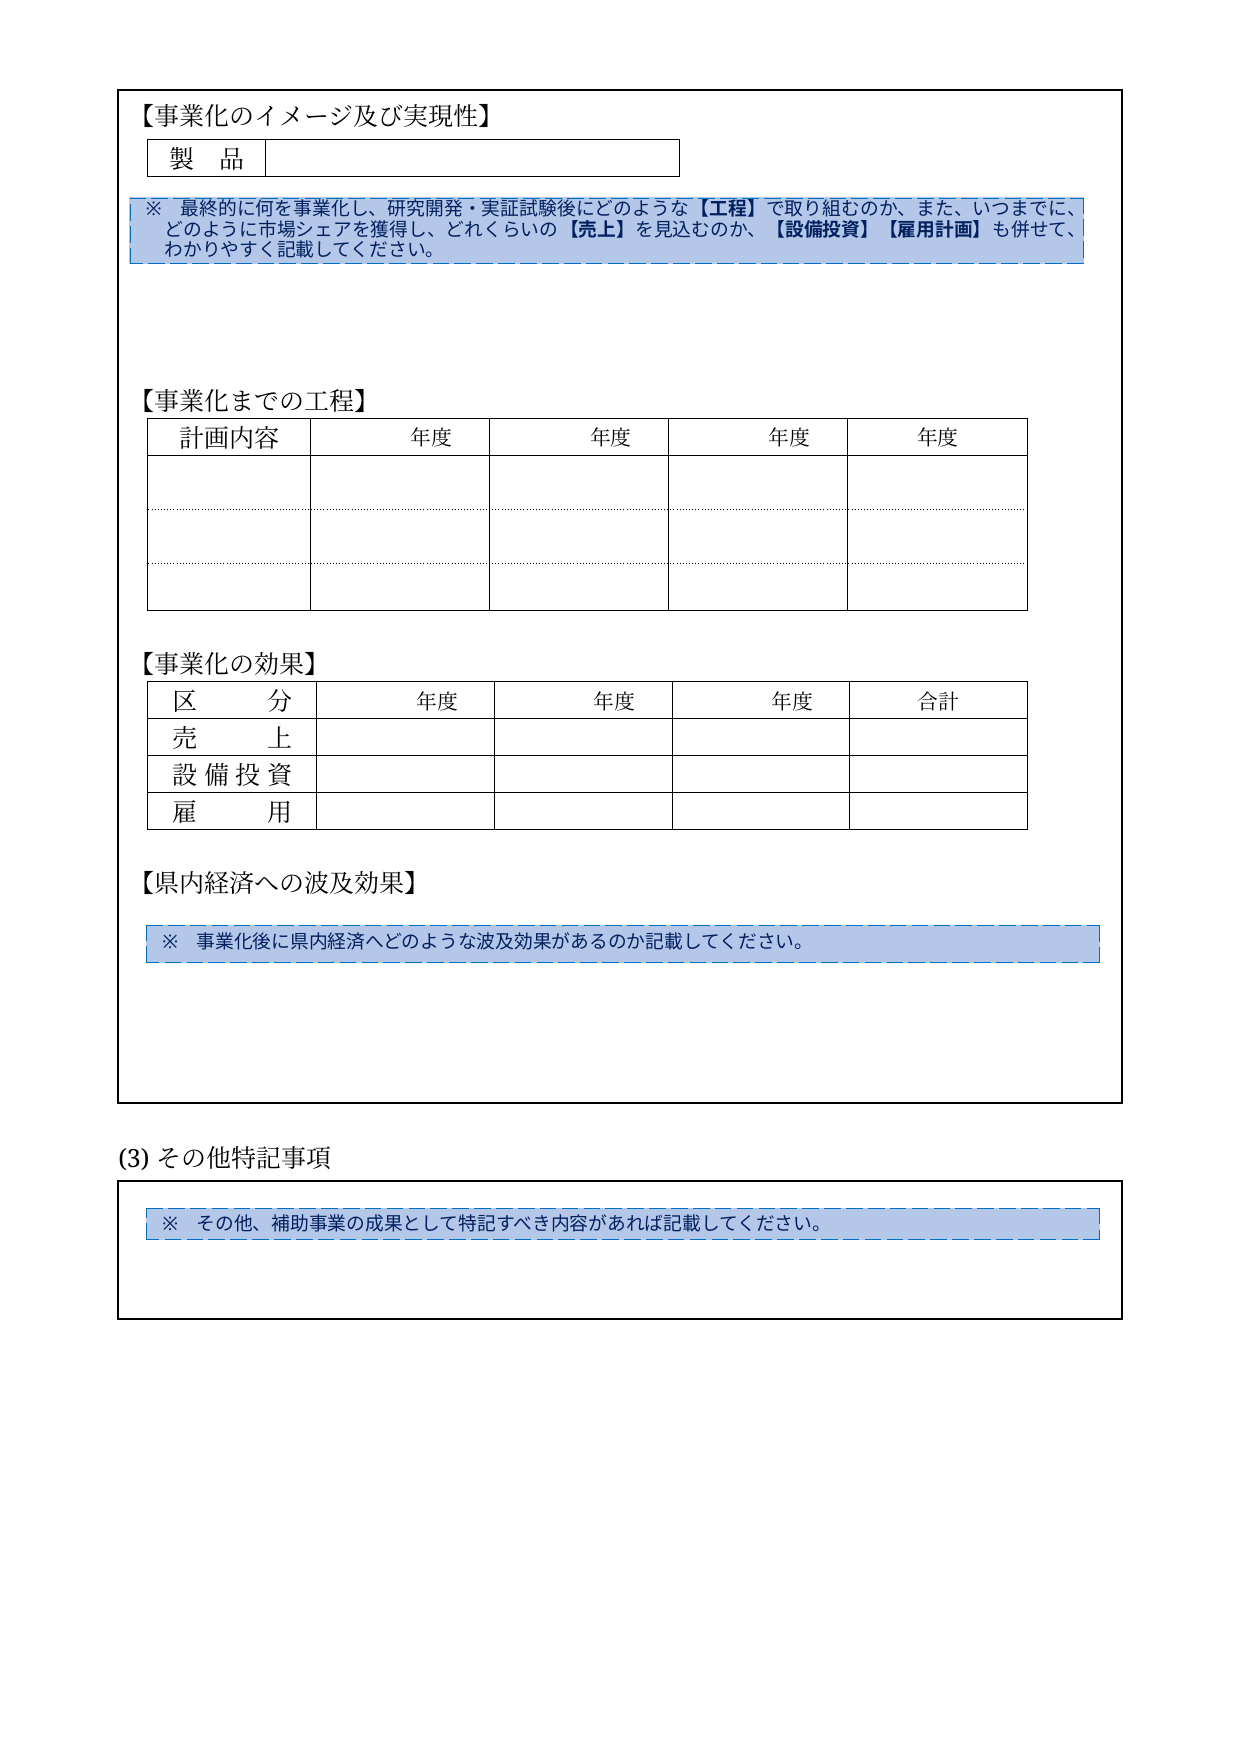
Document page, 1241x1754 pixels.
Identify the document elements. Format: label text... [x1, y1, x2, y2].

text (3) その他特記事項 [118, 1138, 1122, 1174]
table_header [119, 1182, 1121, 1318]
table_header 【事業化のイメージ及び実現性】 【事業化までの工程】 【事業化の効果】 【県内経済への波及効果】 [119, 91, 1121, 1102]
